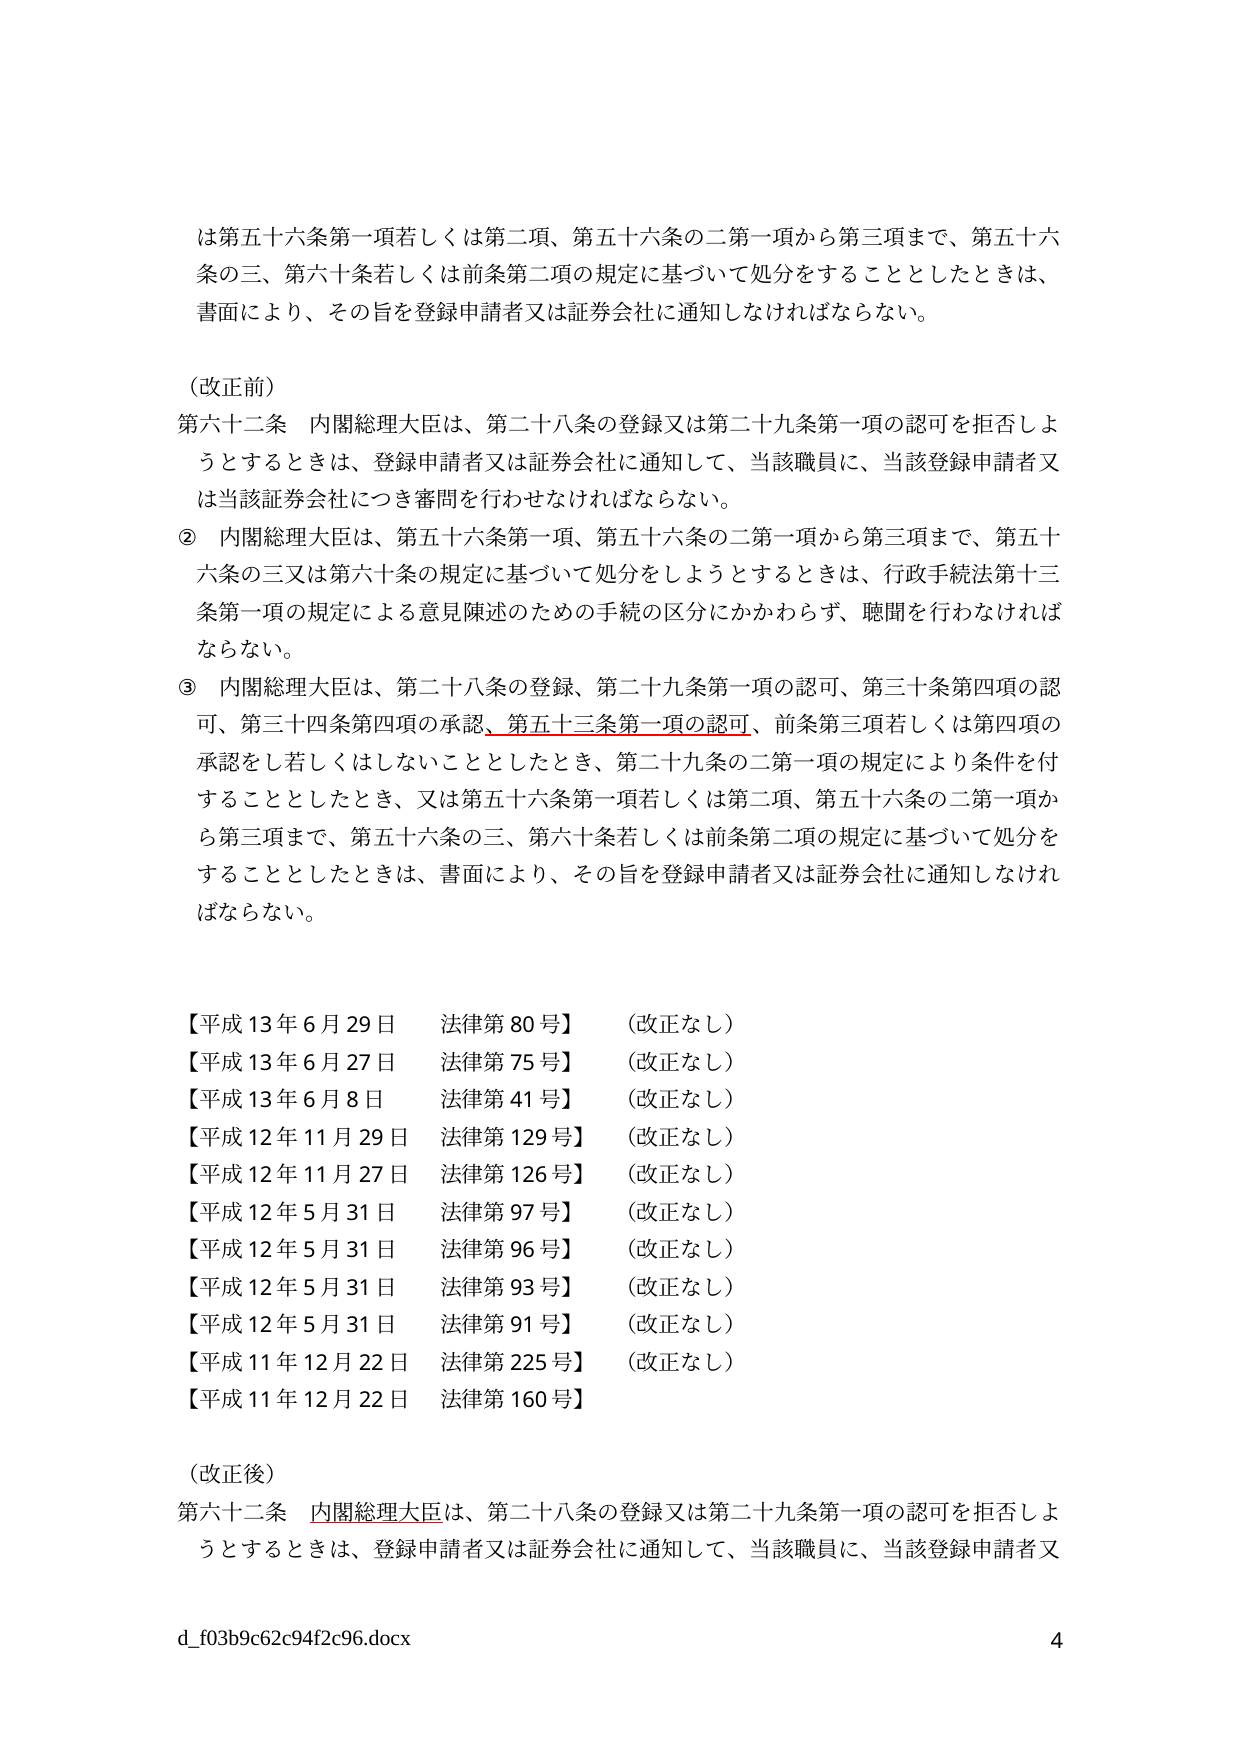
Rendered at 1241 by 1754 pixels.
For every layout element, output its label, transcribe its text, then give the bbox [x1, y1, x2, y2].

text （改正前） [177, 367, 1063, 404]
text 【平成12年5月31日 法律第93号】 （改正なし） [177, 1267, 1063, 1304]
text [177, 217, 1063, 329]
text 【平成11年12月22日 法律第225号】 （改正なし） [177, 1342, 1063, 1379]
text 【平成12年5月31日 法律第96号】 （改正なし） [177, 1229, 1063, 1267]
text 【平成12年5月31日 法律第97号】 （改正なし） [177, 1192, 1063, 1229]
text ③ 内閣総理大臣は、第二十八条の登録、第二十九条第一項の認可、第三十条第四項の認可、第三十四条第四項の承認、第五十三条第一項の認可、前条第三項若しくは第四項の承認をし若しくはしないこととしたとき、第二十九条の二第一項の規定により条件を付することとしたとき、又は第五十六条第一項若しくは第二項、第五十六条の二第一項から第三項まで、第五十六条の三、第六十条若しくは前条第二項の規定に基づいて処分をすることとしたときは、書面により、その旨を登録申請者又は証券会社に通知しなければならない。 [177, 667, 1063, 929]
text 第六十二条 内閣総理大臣は、第二十八条の登録又は第二十九条第一項の認可を拒否しようとするときは、登録申請者又は証券会社に通知して、当該職員に、当該登録申請者又は当該証券会社につき審問を行わせなければならない。 [177, 404, 1063, 517]
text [177, 1492, 1063, 1567]
text 【平成12年11月27日 法律第126号】 （改正なし） [177, 1154, 1063, 1192]
text 【平成11年12月22日 法律第160号】 [177, 1379, 1063, 1417]
text ② 内閣総理大臣は、第五十六条第一項、第五十六条の二第一項から第三項まで、第五十六条の三又は第六十条の規定に基づいて処分をしようとするときは、行政手続法第十三条第一項の規定による意見陳述のための手続の区分にかかわらず、聴聞を行わなければならない。 [177, 517, 1063, 667]
text 【平成13年6月29日 法律第80号】 （改正なし） [177, 1004, 1063, 1042]
text 【平成13年6月27日 法律第75号】 （改正なし） [177, 1042, 1063, 1079]
text （改正後） [177, 1454, 1063, 1492]
text 【平成12年5月31日 法律第91号】 （改正なし） [177, 1304, 1063, 1342]
text 【平成13年6月8日 法律第41号】 （改正なし） [177, 1079, 1063, 1117]
text 【平成12年11月29日 法律第129号】 （改正なし） [177, 1117, 1063, 1154]
